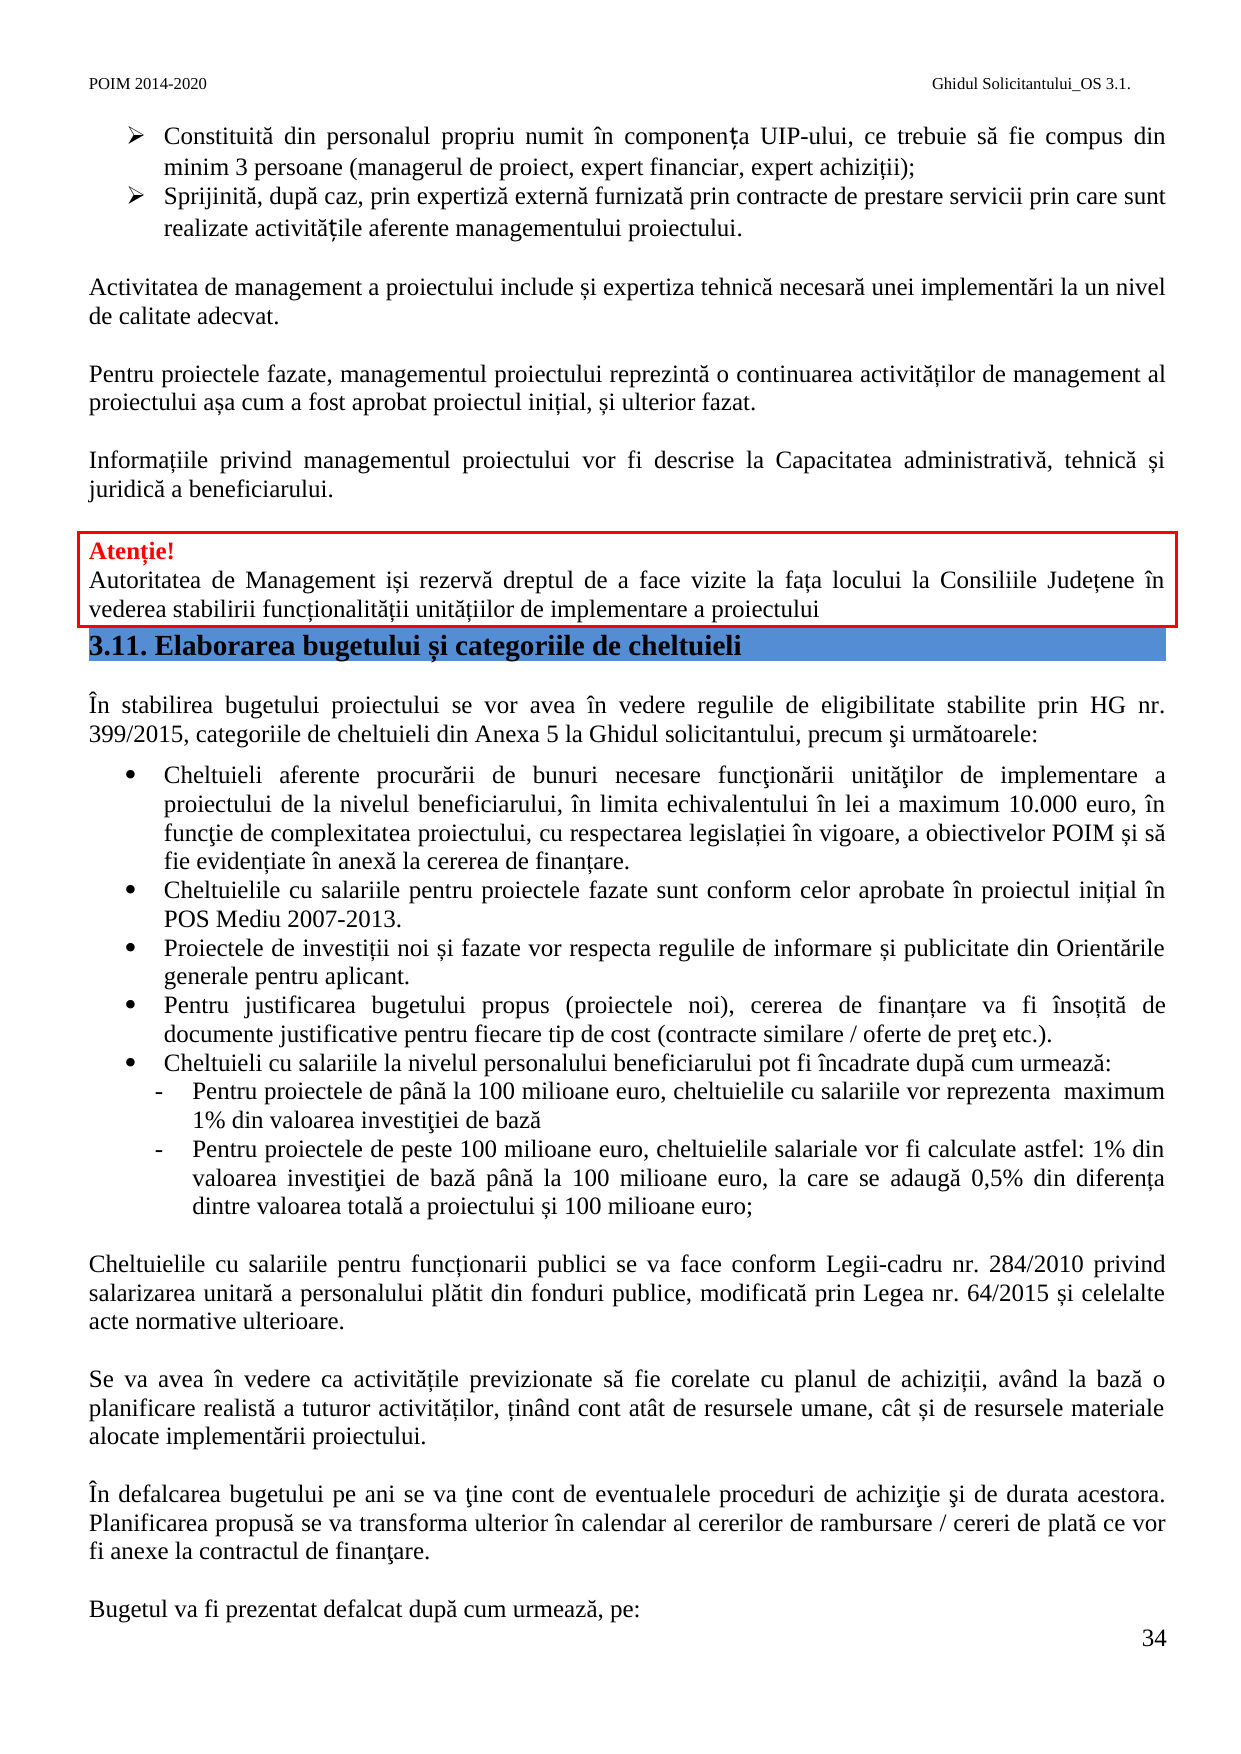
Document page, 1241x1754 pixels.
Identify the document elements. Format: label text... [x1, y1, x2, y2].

list Cheltuielile cu salariile pentru proiectele fazate sunt conform celor aprobate în proiectul inițial în POS Mediu 2007-2013. [126, 875, 1166, 933]
text În defalcarea bugetului pe ani se va ţine cont de eventualele proceduri de achiziţie şi de durata acestora. Planificarea propusă se va transforma ulterior în calendar al cererilor de rambursare / cereri de plată ce vor fi anexe la contractul de finanţare. [89, 1479, 1166, 1565]
text Pentru proiectele fazate, managementul proiectului reprezintă o continuarea activităților de management al proiectului așa cum a fost aprobat proiectul inițial, și ulterior fazat. [89, 359, 1166, 416]
list Proiectele de investiții noi și fazate vor respecta regulile de informare și publicitate din Orientările generale pentru aplicant. [126, 933, 1166, 990]
text Bugetul va fi prezentat defalcat după cum urmează, pe: [89, 1594, 1166, 1623]
list Pentru justificarea bugetului propus (proiectele noi), cererea de finanțare va fi însoțită de documente justificative pentru fiecare tip de cost (contracte similare / oferte de preţ etc.). [126, 990, 1166, 1048]
text Informațiile privind managementul proiectului vor fi descrise la Capacitatea administrativă, tehnică și juridică a beneficiarului. [89, 445, 1166, 502]
list Sprijinită, după caz, prin expertiză externă furnizată prin contracte de prestare servicii prin care sunt realizate activitățile aferente managementului proiectului. [126, 181, 1166, 244]
subtitle 3.11. Elaborarea bugetului și categoriile de cheltuieli [89, 628, 1166, 661]
list Pentru proiectele de peste 100 milioane euro, cheltuielile salariale vor fi calculate astfel: 1% din valoarea investiţiei de bază până la 100 milioane euro, la care se adaugă 0,5% din diferența dintre valoarea totală a proiectului și 100 milioane euro; [154, 1134, 1166, 1220]
text În stabilirea bugetului proiectului se vor avea în vedere regulile de eligibilitate stabilite prin HG nr. 399/2015, categoriile de cheltuieli din Anexa 5 la Ghidul solicitantului, precum şi următoarele: [89, 690, 1166, 748]
list Constituită din personalul propriu numit în componența UIP-ului, ce trebuie să fie compus din minim 3 persoane (managerul de proiect, expert financiar, expert achiziții); [126, 118, 1166, 181]
list Cheltuieli aferente procurării de bunuri necesare funcţionării unităţilor de implementare a proiectului de la nivelul beneficiarului, în limita echivalentului în lei a maximum 10.000 euro, în funcţie de complexitatea proiectului, cu respectarea legislației în vigoare, a obiectivelor POIM și să fie evidențiate în anexă la cererea de finanțare. [126, 760, 1166, 875]
text Se va avea în vedere ca activitățile previzionate să fie corelate cu planul de achiziții, având la bază o planificare realistă a tuturor activităților, ținând cont atât de resursele umane, cât și de resursele materiale alocate implementării proiectului. [89, 1364, 1166, 1450]
list Pentru proiectele de până la 100 milioane euro, cheltuielile cu salariile vor reprezenta maximum 1% din valoarea investiţiei de bază [154, 1076, 1166, 1134]
text Activitatea de management a proiectului include și expertiza tehnică necesară unei implementări la un nivel de calitate adecvat. [89, 272, 1166, 330]
text Atenție! [80, 534, 1175, 560]
text Autoritatea de Management iși rezervă dreptul de a face vizite la fața locului la Consiliile Județene în vederea stabilirii funcționalității unitățiilor de implementare a proiectului [80, 560, 1175, 625]
text Cheltuielile cu salariile pentru funcționarii publici se va face conform Legii-cadru nr. 284/2010 privind salarizarea unitară a personalului plătit din fonduri publice, modificată prin Legea nr. 64/2015 și celelalte acte normative ulterioare. [89, 1249, 1166, 1335]
list Cheltuieli cu salariile la nivelul personalului beneficiarului pot fi încadrate după cum urmează: [126, 1048, 1166, 1076]
